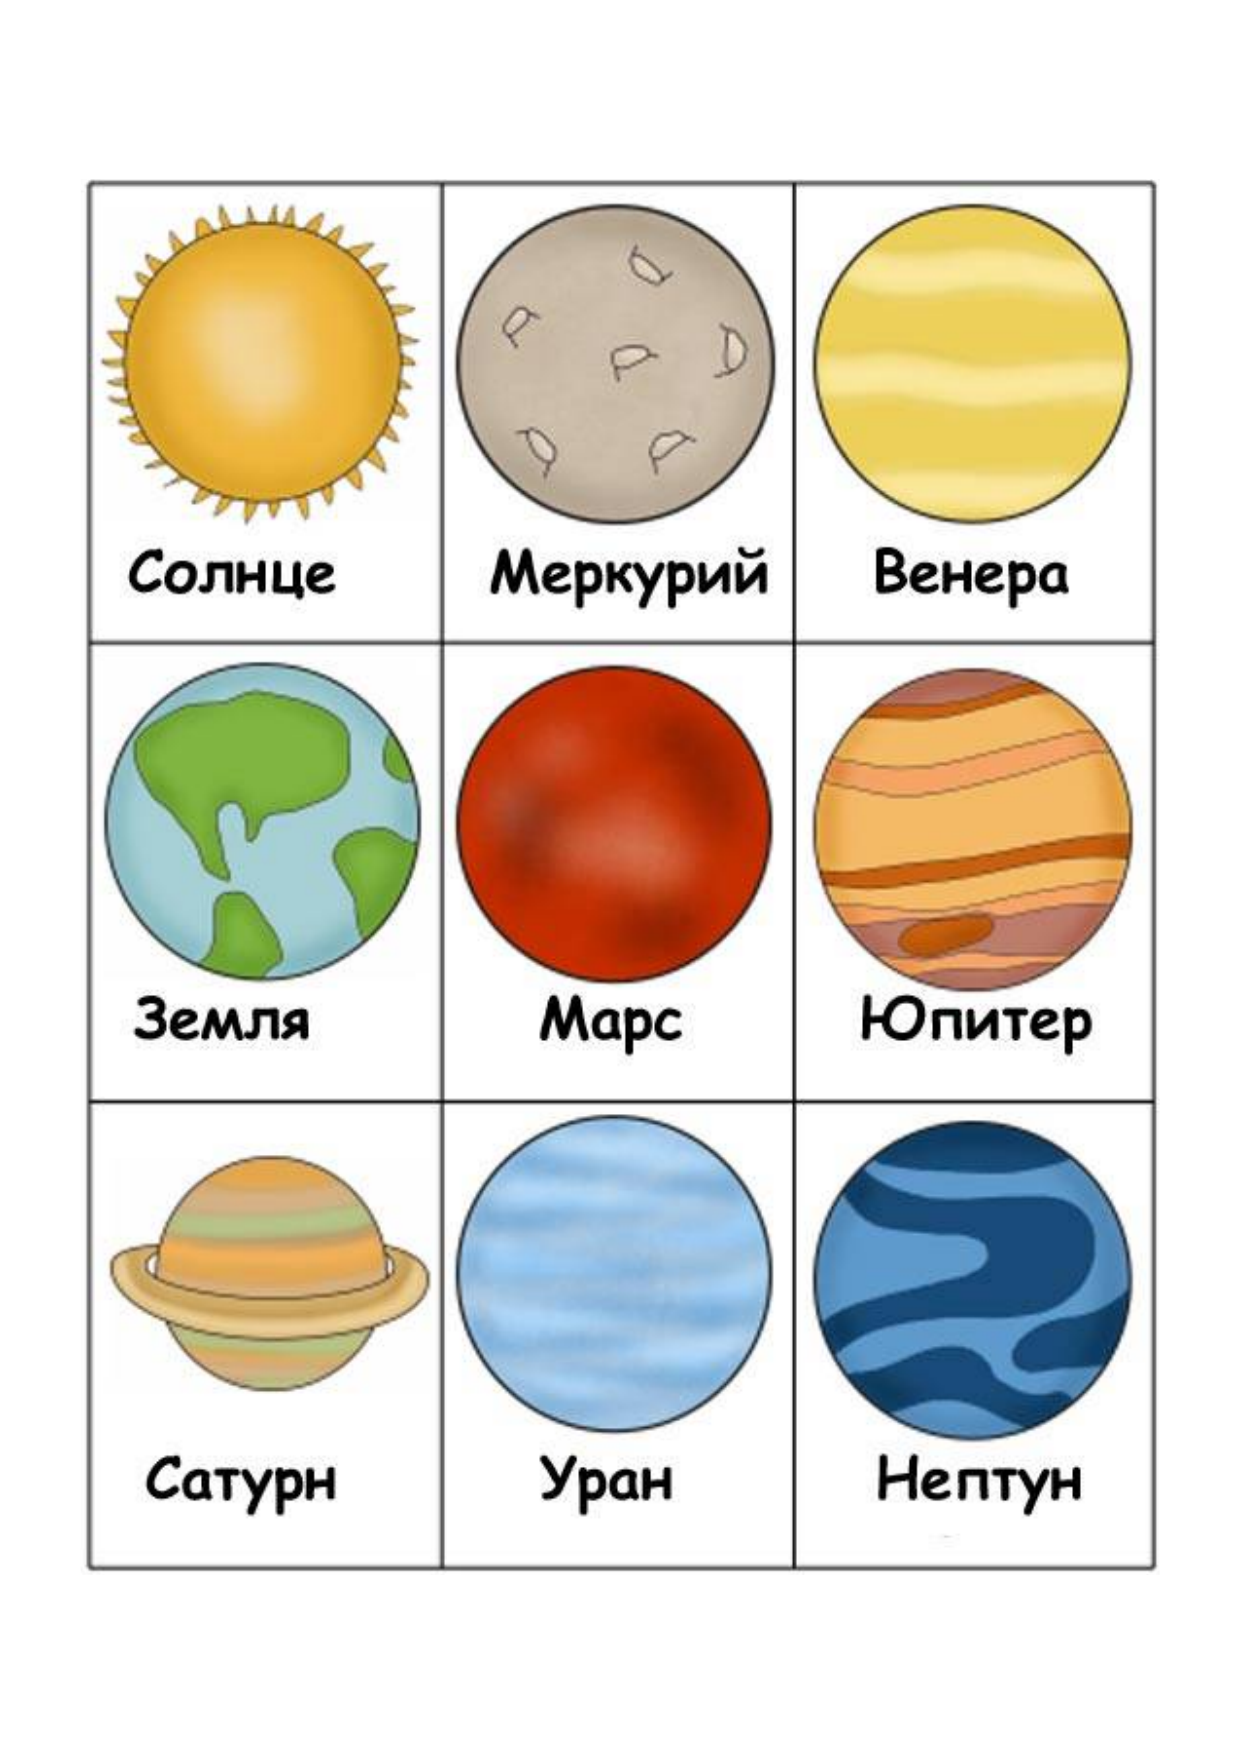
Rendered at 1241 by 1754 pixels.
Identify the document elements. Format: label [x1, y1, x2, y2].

picture [80, 179, 1160, 1575]
